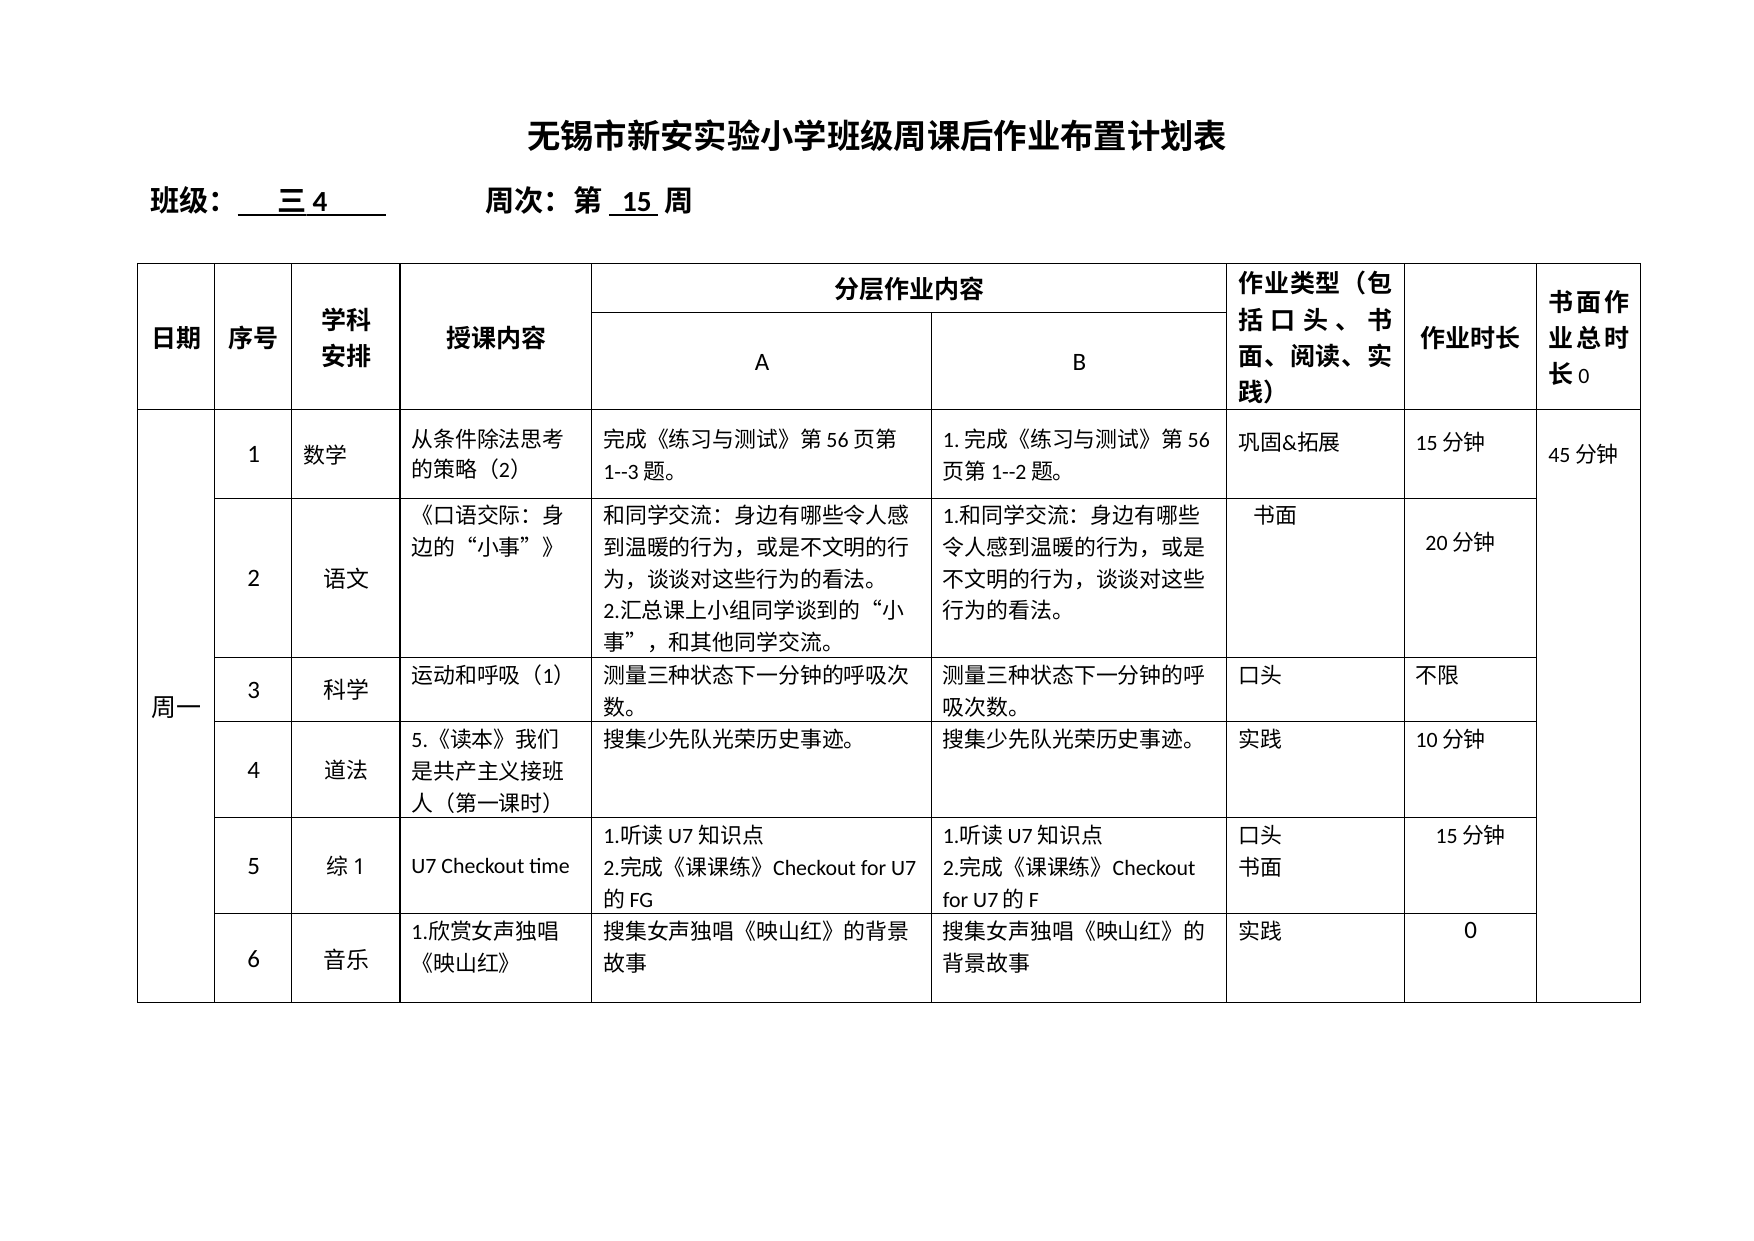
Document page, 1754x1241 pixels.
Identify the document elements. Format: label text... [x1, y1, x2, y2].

table_cell 测量三种状态下一分钟的呼吸次数。 [592, 658, 931, 721]
table_cell 1.听读U7 知识点 2.完成《课课练》Checkout for U7的F [932, 818, 1226, 913]
table_cell 4 [215, 722, 291, 817]
table_cell 搜集女声独唱《映山红》的背景故事 [592, 914, 931, 1002]
table_cell 口头 书面 [1227, 818, 1404, 913]
table_header 作业时长 [1405, 264, 1536, 409]
table_cell 1.欣赏女声独唱《映山红》 [401, 914, 591, 1002]
table_cell 测量三种状态下一分钟的呼吸次数。 [932, 658, 1226, 721]
table_cell 搜集少先队光荣历史事迹。 [932, 722, 1226, 817]
table_cell 6 [215, 914, 291, 1002]
table_cell U7 Checkout time [401, 818, 591, 913]
table_cell 15分钟 [1405, 410, 1536, 497]
table_cell 1. 完成《练习与测试》第56页第1--2题。 [932, 410, 1226, 497]
table_cell 从条件除法思考的策略（2） [401, 410, 591, 497]
table_cell 和同学交流：身边有哪些令人感到温暖的行为，或是不文明的行为，谈谈对这些行为的看法。 2.汇总课上小组同学谈到的“小事”，和其他同学交流。 [592, 499, 931, 657]
table_cell 0 [1405, 914, 1536, 1002]
table_header 书面作业总时长0 [1537, 264, 1640, 409]
table_cell 道法 [292, 722, 399, 817]
table_cell 不限 [1405, 658, 1536, 721]
table_cell 3 [215, 658, 291, 721]
table_cell 5 [215, 818, 291, 913]
table_cell 巩固&拓展 [1227, 410, 1404, 497]
table_cell 书面 [1227, 499, 1404, 657]
table_header 作业类型（包括口头、书面、阅读、实践） [1227, 264, 1404, 409]
text 班级： 三4 周次：第 15 周 [150, 167, 1604, 232]
table_cell 1.和同学交流：身边有哪些令人感到温暖的行为，或是不文明的行为，谈谈对这些行为的看法。 [932, 499, 1226, 657]
table_cell 5.《读本》我们是共产主义接班人（第一课时） [401, 722, 591, 817]
table_cell 实践 [1227, 914, 1404, 1002]
table_cell 口头 [1227, 658, 1404, 721]
table_header 分层作业内容 [592, 264, 1226, 312]
table_cell 科学 [292, 658, 399, 721]
table_cell 音乐 [292, 914, 399, 1002]
table_header 日期 [138, 264, 214, 409]
table_cell 1 [215, 410, 291, 497]
table_cell A [592, 313, 931, 409]
table_header 学科 安排 [292, 264, 399, 409]
table_cell 10分钟 [1405, 722, 1536, 817]
text 无锡市新安实验小学班级周课后作业布置计划表 [150, 102, 1604, 167]
table_cell 数学 [292, 410, 399, 497]
table_cell 45分钟 [1537, 410, 1640, 1002]
table_cell 2 [215, 499, 291, 657]
table_cell 周一 [138, 410, 214, 1002]
table_cell 搜集少先队光荣历史事迹。 [592, 722, 931, 817]
table_cell 运动和呼吸（1） [401, 658, 591, 721]
table_header 序号 [215, 264, 291, 409]
table_cell 1.听读U7 知识点 2.完成《课课练》Checkout for U7的FG [592, 818, 931, 913]
table_cell 15分钟 [1405, 818, 1536, 913]
table_cell B [932, 313, 1226, 409]
table_cell 搜集女声独唱《映山红》的背景故事 [932, 914, 1226, 1002]
table_header 授课内容 [401, 264, 591, 409]
table_cell 完成《练习与测试》第56页第1--3题。 [592, 410, 931, 497]
table_cell 实践 [1227, 722, 1404, 817]
table_cell 《口语交际：身边的“小事”》 [401, 499, 591, 657]
table_cell 语文 [292, 499, 399, 657]
table_cell 20分钟 [1405, 499, 1536, 657]
table_cell 综1 [292, 818, 399, 913]
